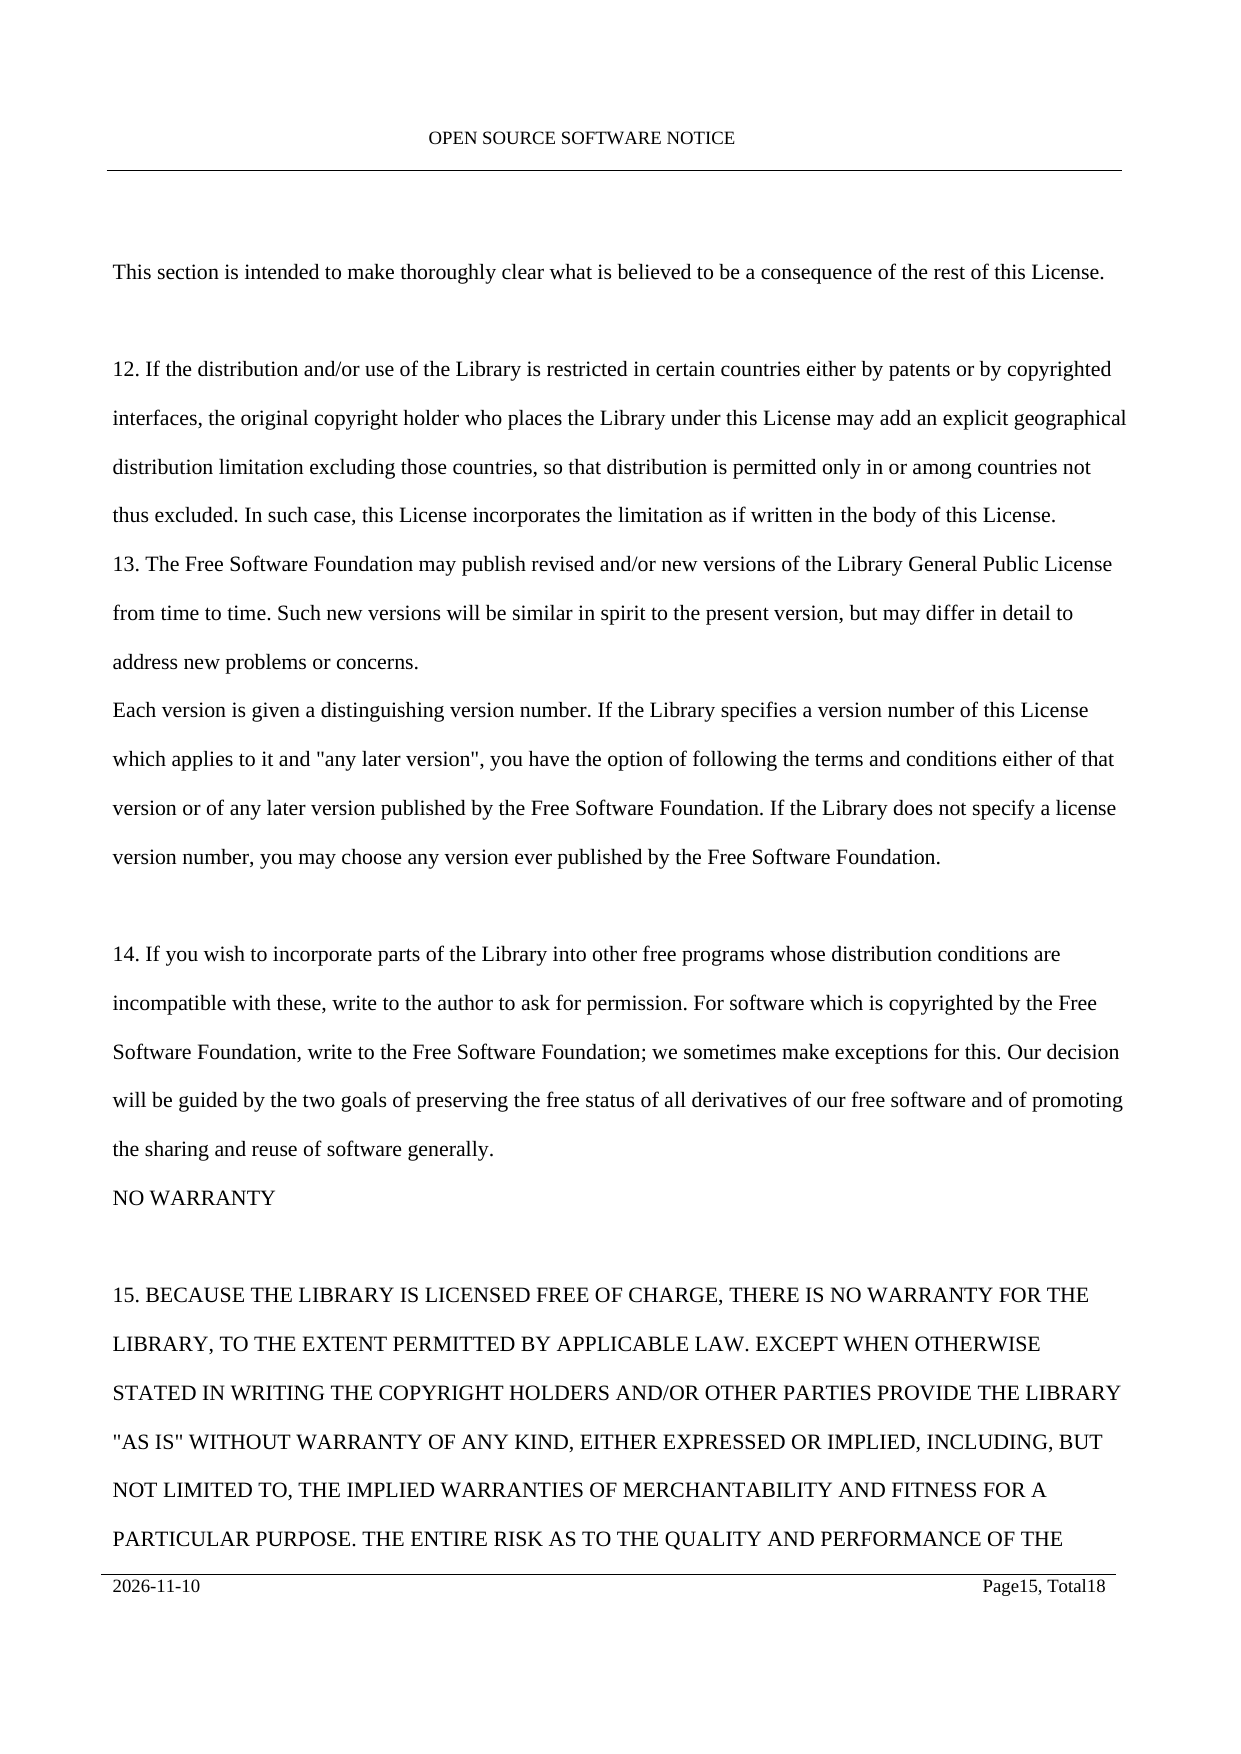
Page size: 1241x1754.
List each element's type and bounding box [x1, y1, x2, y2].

text [112, 206, 1128, 1555]
